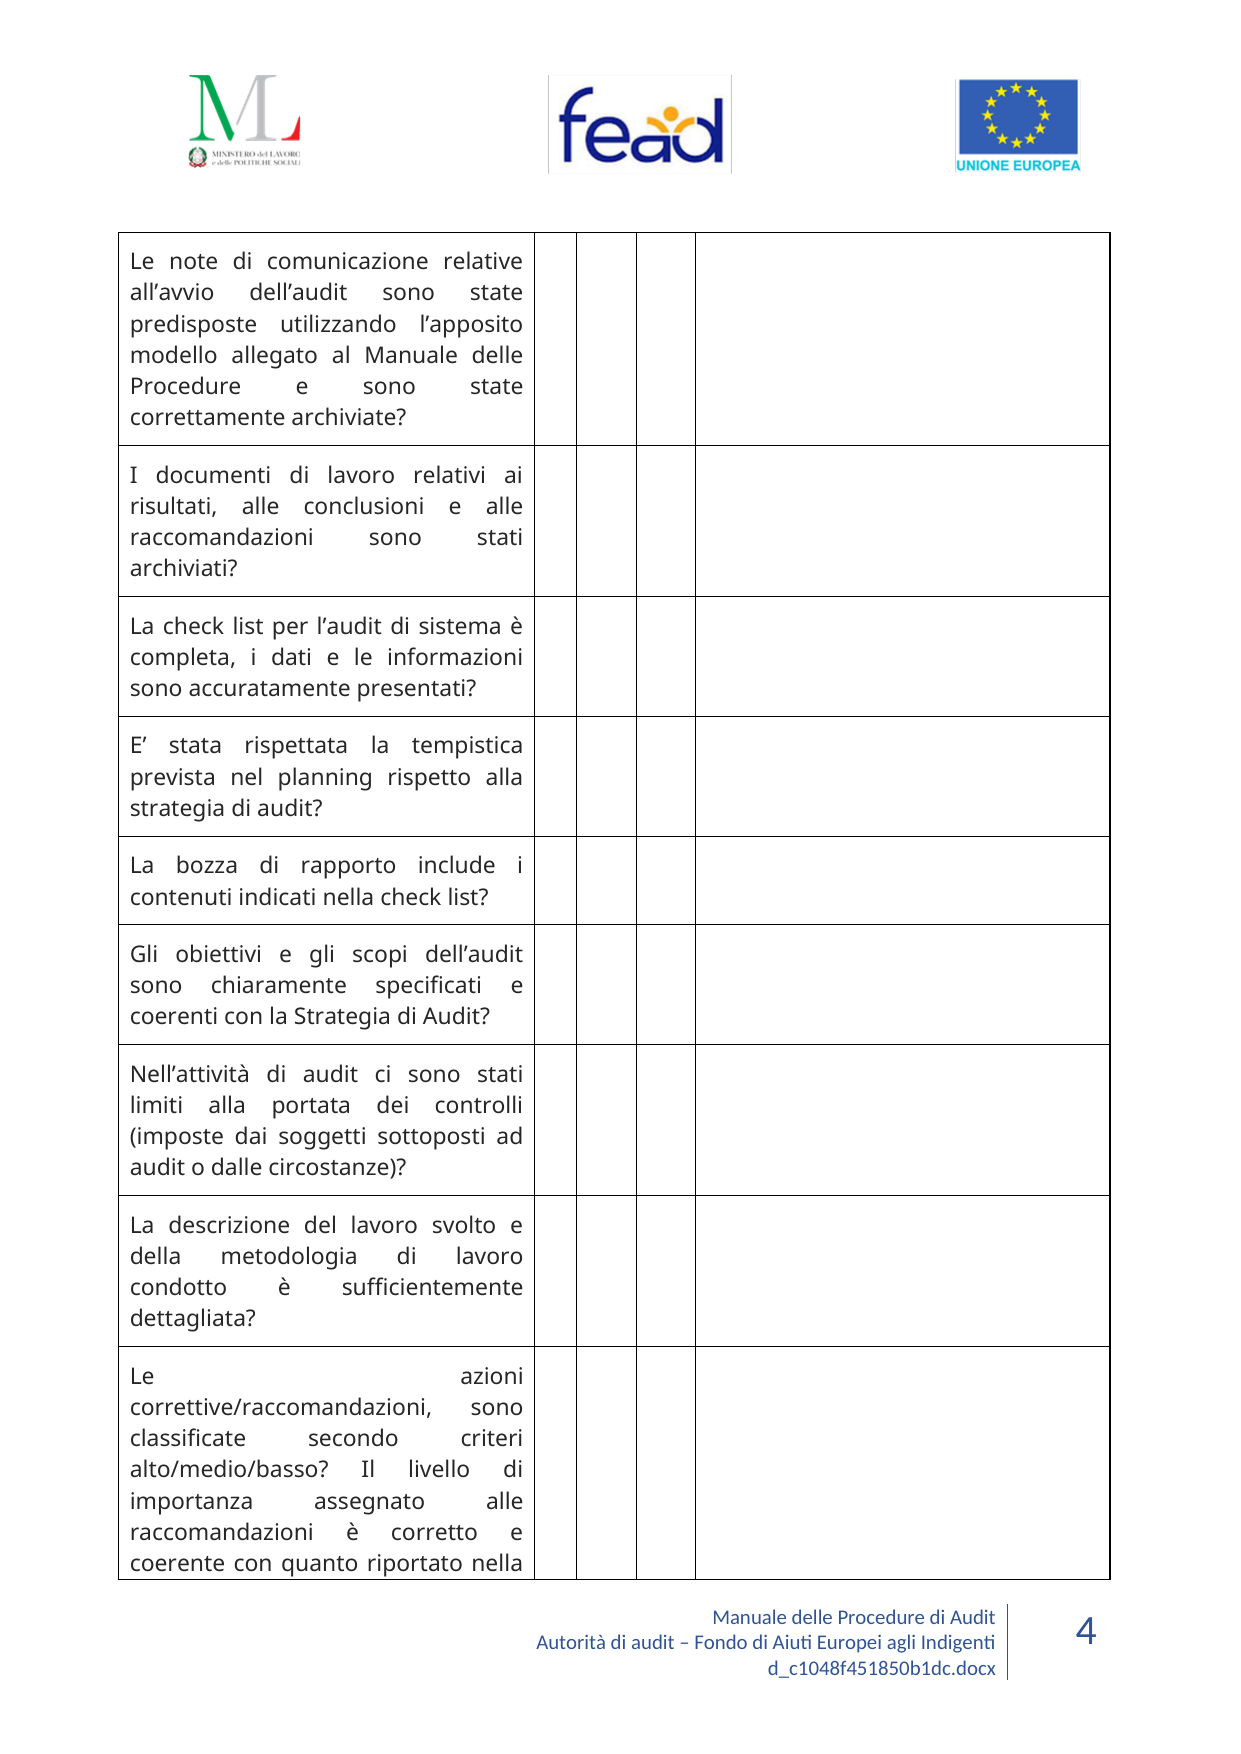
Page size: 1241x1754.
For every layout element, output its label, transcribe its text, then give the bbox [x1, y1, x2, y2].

table_cell [535, 925, 576, 1044]
table_cell [535, 597, 576, 716]
table_cell [577, 233, 636, 445]
table_cell [535, 1347, 576, 1578]
table_cell [535, 1196, 576, 1346]
table_cell [637, 1347, 695, 1578]
table_cell [637, 717, 695, 836]
table_cell [577, 1347, 636, 1578]
table_cell [696, 233, 1109, 445]
table_cell I documenti di lavoro relativi ai risultati, alle conclusioni e alle raccomandazioni sono stati archiviati? [119, 446, 534, 596]
table_cell Gli obiettivi e gli scopi dell’audit sono chiaramente specificati e coerenti con la Strategia di Audit? [119, 925, 534, 1044]
table_cell [535, 1045, 576, 1195]
table_cell La check list per l’audit di sistema è completa, i dati e le informazioni sono accuratamente presentati? [119, 597, 534, 716]
table_cell [535, 233, 576, 445]
table_cell [637, 837, 695, 924]
table_cell [696, 1196, 1109, 1346]
table_cell La bozza di rapporto include i contenuti indicati nella check list? [119, 837, 534, 924]
table_cell [637, 233, 695, 445]
table_cell Le note di comunicazione relative all’avvio dell’audit sono state predisposte utilizzando l’apposito modello allegato al Manuale delle Procedure e sono state correttamente archiviate? [119, 233, 534, 445]
table_cell E’ stata rispettata la tempistica prevista nel planning rispetto alla strategia di audit? [119, 717, 534, 836]
table_cell [637, 925, 695, 1044]
table_cell [577, 1045, 636, 1195]
table_cell [577, 717, 636, 836]
table_cell [696, 925, 1109, 1044]
table_cell [637, 1196, 695, 1346]
table_cell [696, 1347, 1109, 1578]
table_cell [696, 597, 1109, 716]
table_cell [577, 1196, 636, 1346]
table_cell [577, 837, 636, 924]
table_cell [637, 1045, 695, 1195]
table_cell Nell’attività di audit ci sono stati limiti alla portata dei controlli (imposte dai soggetti sottoposti ad audit o dalle circostanze)? [119, 1045, 534, 1195]
table_cell [637, 597, 695, 716]
table_cell [535, 717, 576, 836]
table_cell [696, 717, 1109, 836]
table_cell [696, 1045, 1109, 1195]
table_cell La descrizione del lavoro svolto e della metodologia di lavoro condotto è sufficientemente dettagliata? [119, 1196, 534, 1346]
table_cell [696, 837, 1109, 924]
table_cell [637, 446, 695, 596]
table_cell [535, 837, 576, 924]
table_cell [535, 446, 576, 596]
picture [188, 73, 1169, 175]
table_cell [577, 597, 636, 716]
table_cell [577, 446, 636, 596]
table_cell [696, 446, 1109, 596]
table_cell [577, 925, 636, 1044]
